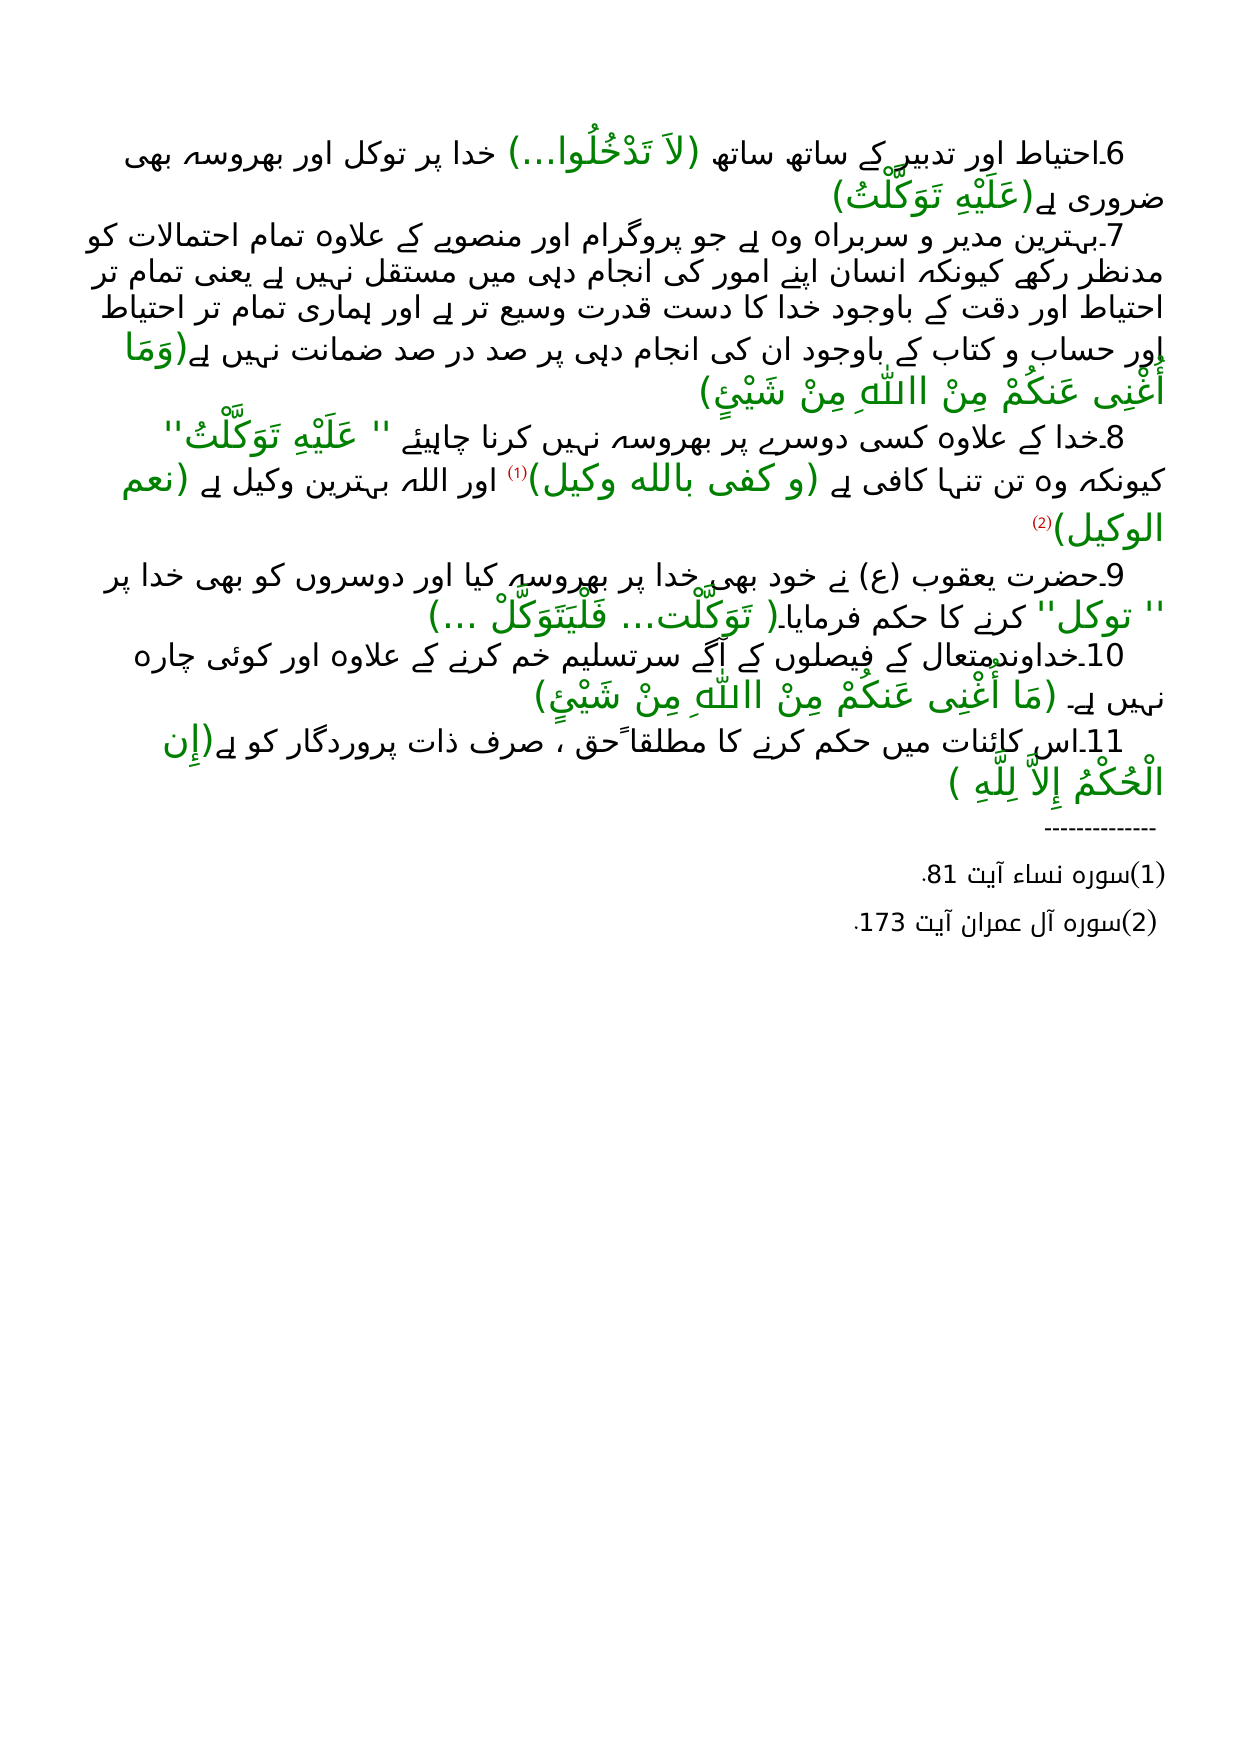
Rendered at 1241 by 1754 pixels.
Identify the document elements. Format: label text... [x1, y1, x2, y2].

text (1)سورہ نساء آیت 81. [75, 852, 1165, 899]
text (2)سورہ آل عمران آیت 173. [75, 899, 1165, 947]
text 6۔احتیاط اور تدبیر کے ساتھ ساتھ (لاَ تَدْخُلُوا...) خدا پر توکل اور بھروسہ بھی ضروری ہے(عَلَیْهِ تَوَکَّلْتُ) [75, 130, 1165, 217]
text 7۔بہترین مدیر و سربراہ وہ ہے جو پروگرام اور منصوبے کے علاوہ تمام احتمالات کو مدنظر رکھے کیونکہ انسان اپنے امور کی انجام دہی میں مستقل نہیں ہے یعنی تمام تر احتیاط اور دقت کے باوجود خدا کا دست قدرت وسیع تر ہے اور ہماری تمام تر احتیاط اور حساب و کتاب کے باوجود ان کی انجام دہی پر صد در صد ضمانت نہیں ہے(وَمَا أُغْنِی عَنکُمْ مِنْ اﷲِ مِنْ شَیْئٍ) [75, 217, 1165, 413]
text 10۔خداوندمتعال کے فیصلوں کے آگے سرتسلیم خم کرنے کے علاوہ اور کوئی چارہ نہیں ہے۔ (مَا أُغْنِی عَنکُمْ مِنْ اﷲِ مِنْ شَیْئٍ) [75, 637, 1165, 717]
text 9۔حضرت یعقوب (ع) نے خود بھی خدا پر بھروسہ کیا اور دوسروں کو بھی خدا پر '' توکل'' کرنے کا حکم فرمایا۔( تَوَکَّلْت... فَلْیَتَوَکَّلْ ...) [75, 557, 1165, 637]
text 8۔خدا کے علاوہ کسی دوسرے پر بھروسہ نہیں کرنا چاہیئے '' عَلَیْهِ تَوَکَّلْتُ'' کیونکہ وہ تن تنہا کافی ہے (و کفی بالله وکیل)(1) اور اللہ بہترین وکیل ہے (نعم الوکیل)(2) [75, 413, 1165, 557]
text 11۔اس کائنات میں حکم کرنے کا مطلقا ًحق ، صرف ذات پروردگار کو ہے(إِن الْحُکْمُ إِلاَّ لِلَّهِ ) [75, 717, 1165, 804]
text -------------- [75, 804, 1165, 852]
